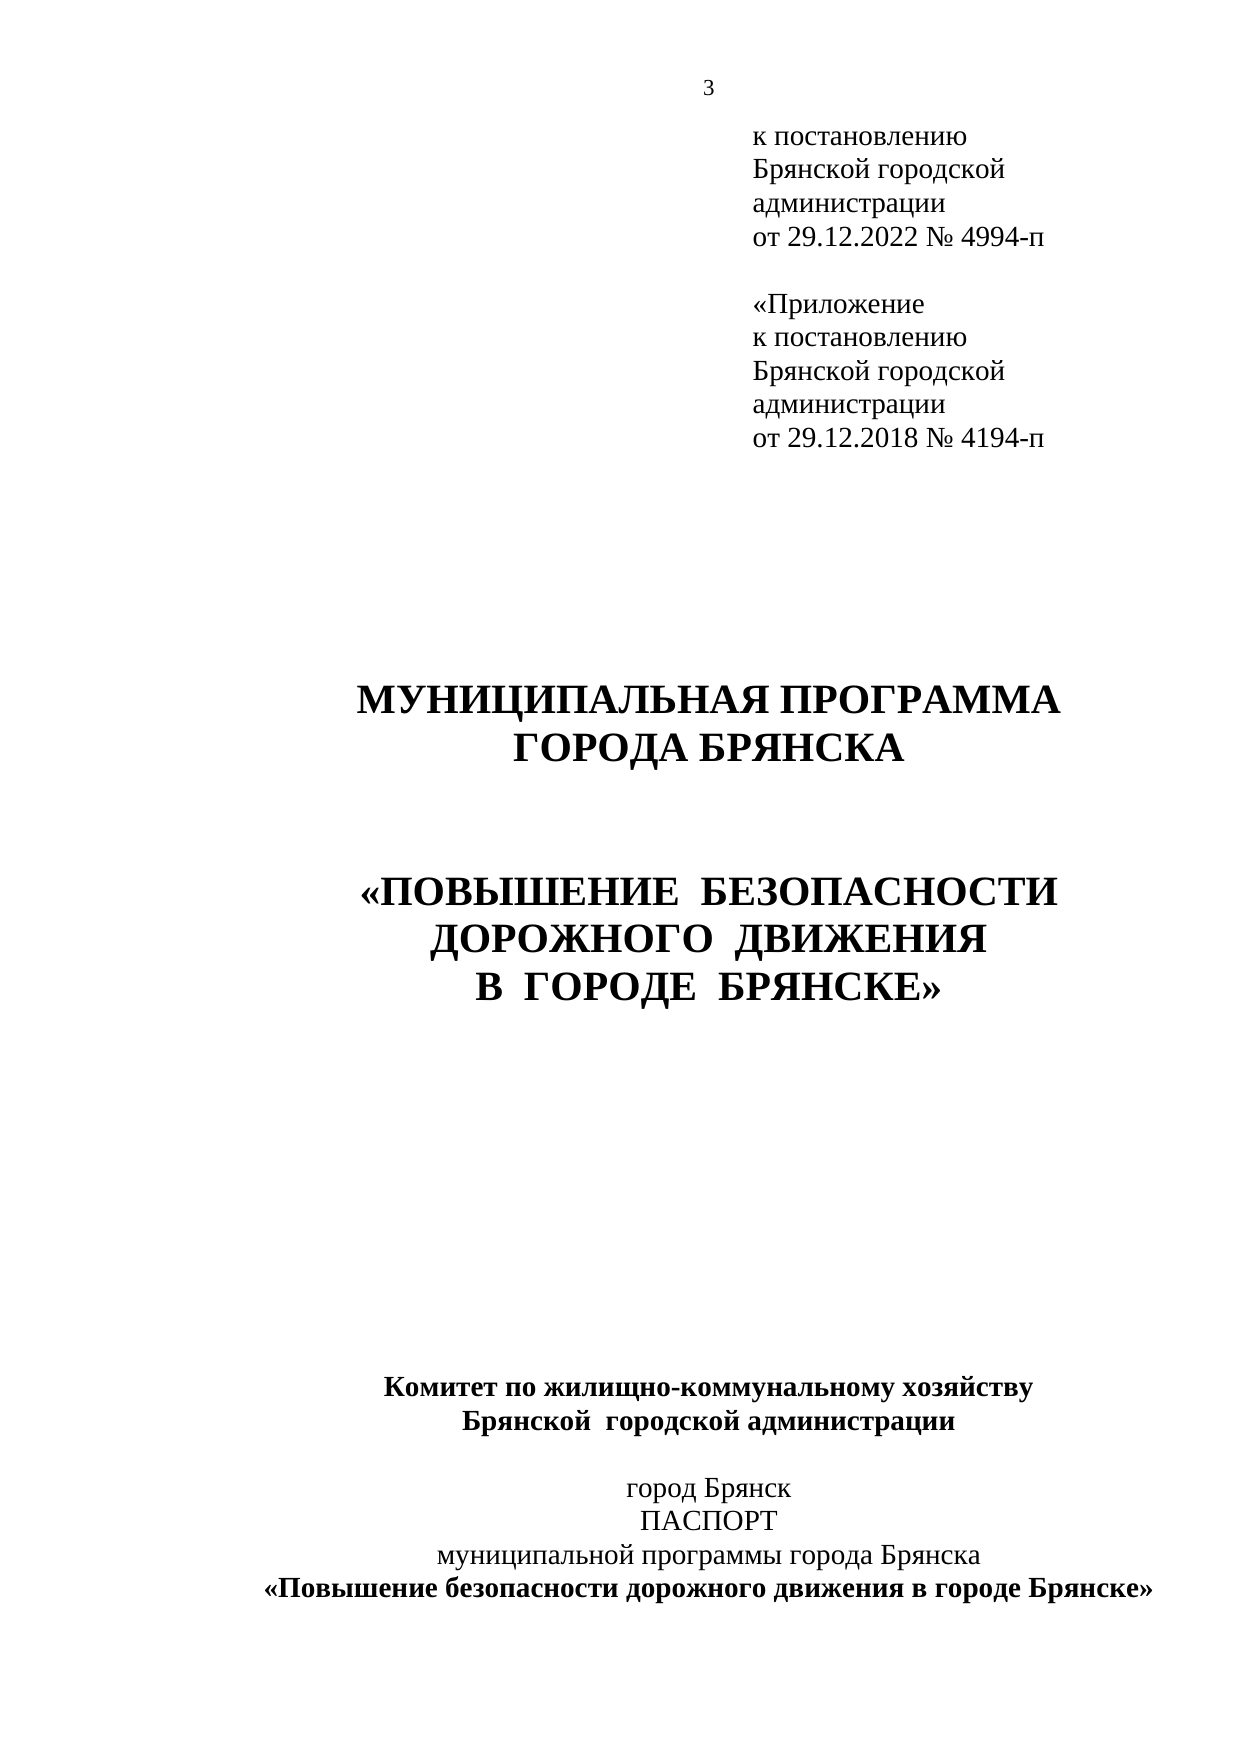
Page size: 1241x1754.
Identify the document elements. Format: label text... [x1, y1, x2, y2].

text от 29.12.2018 № 4194-п [236, 420, 1181, 453]
text Брянской городской администрации [236, 353, 1181, 420]
text Брянской городской администрации [236, 1403, 1181, 1436]
text к постановлению [236, 118, 1181, 152]
text к постановлению [236, 319, 1181, 353]
text администрации [236, 185, 1181, 219]
text Брянской городской [236, 152, 1181, 185]
text «Повышение безопасности дорожного движения в городе Брянске» [236, 1570, 1181, 1604]
text город Брянск [236, 1470, 1181, 1503]
text МУНИЦИПАЛЬНАЯ ПРОГРАММА ГОРОДА БРЯНСКА [236, 674, 1181, 770]
text от 29.12.2022 № 4994-п [236, 219, 1181, 252]
text «Приложение [236, 286, 1181, 319]
text Комитет по жилищно-коммунальному хозяйству [236, 1369, 1181, 1403]
text муниципальной программы города Брянска [236, 1537, 1181, 1570]
text ПАСПОРТ [236, 1503, 1181, 1537]
text «ПОВЫШЕНИЕ БЕЗОПАСНОСТИ ДОРОЖНОГО ДВИЖЕНИЯ В ГОРОДЕ БРЯНСКЕ» [236, 866, 1181, 1010]
